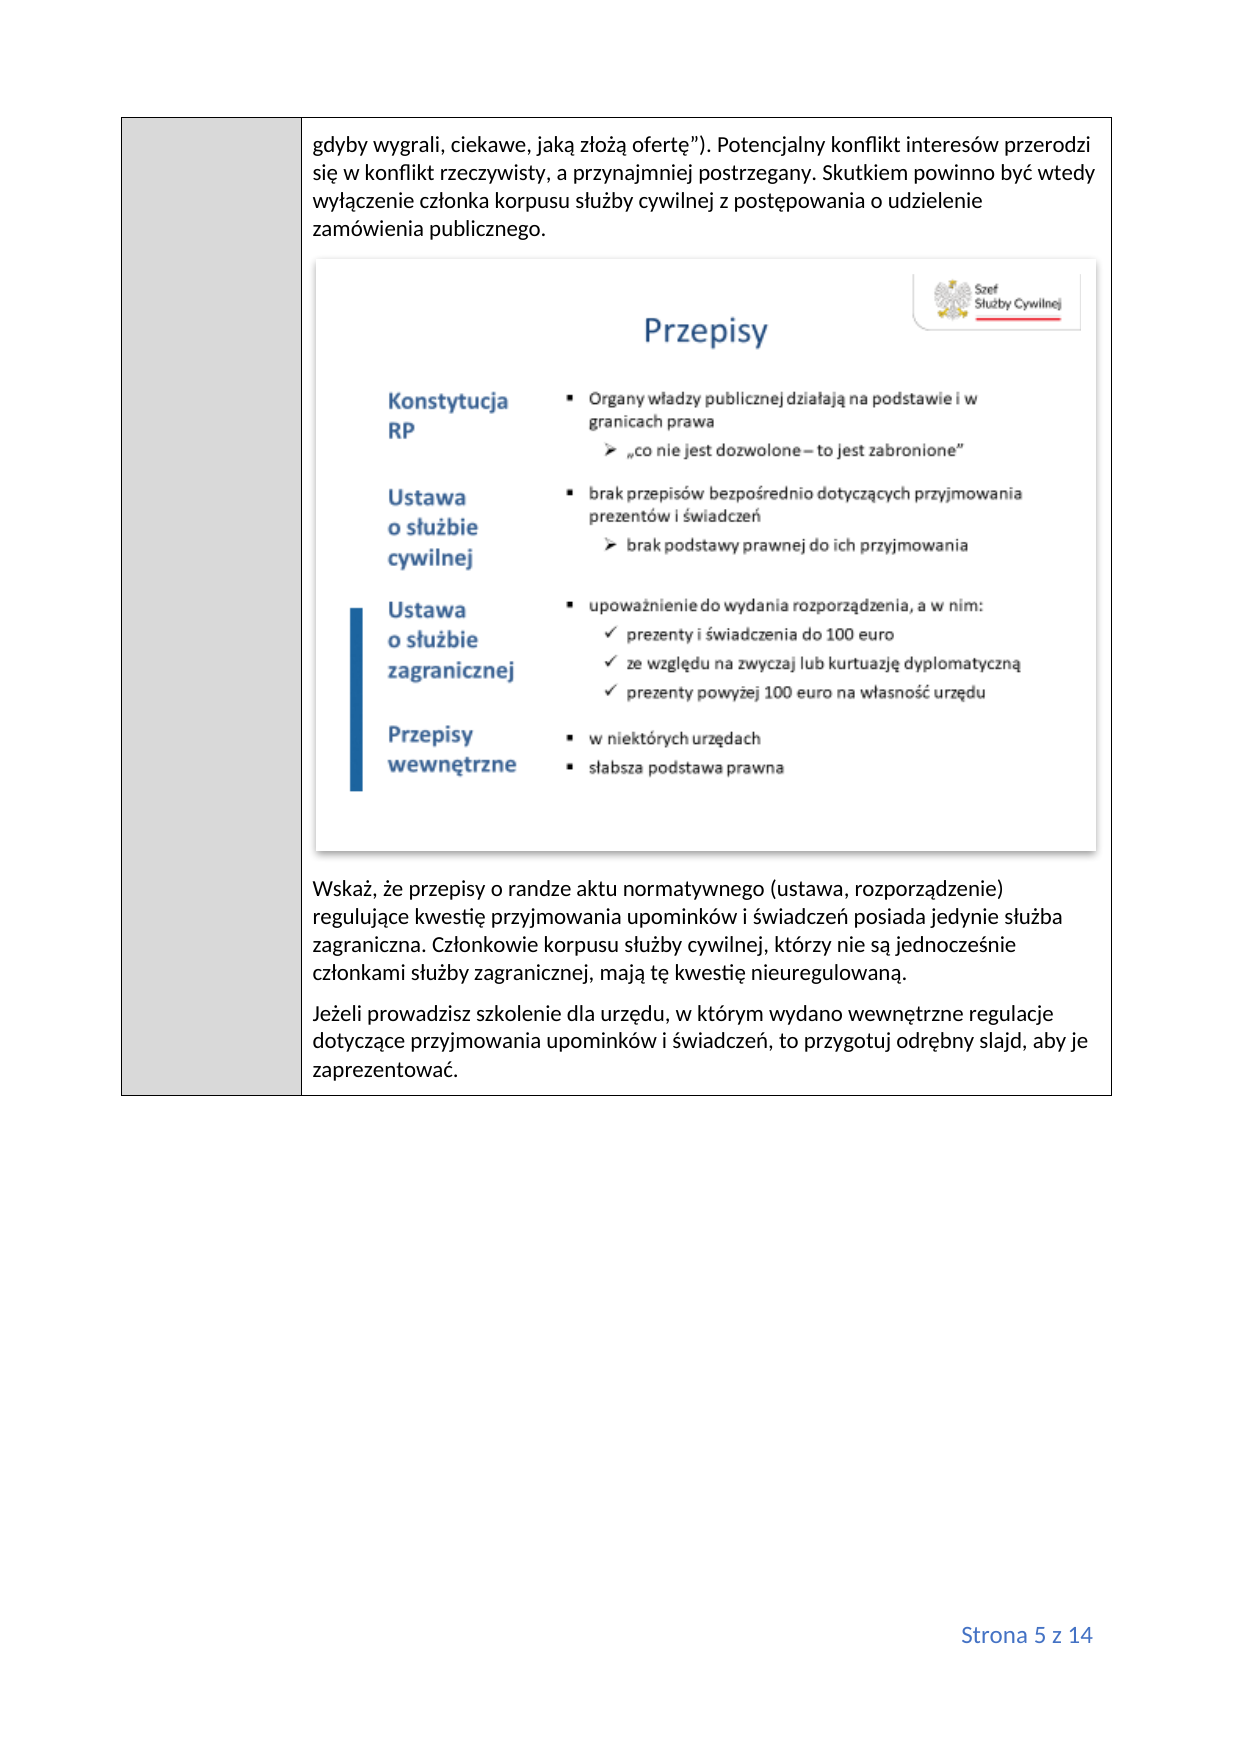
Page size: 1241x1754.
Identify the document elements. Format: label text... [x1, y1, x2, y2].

picture [331, 274, 1081, 836]
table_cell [302, 118, 1111, 1095]
table_cell Opis [122, 118, 301, 1095]
